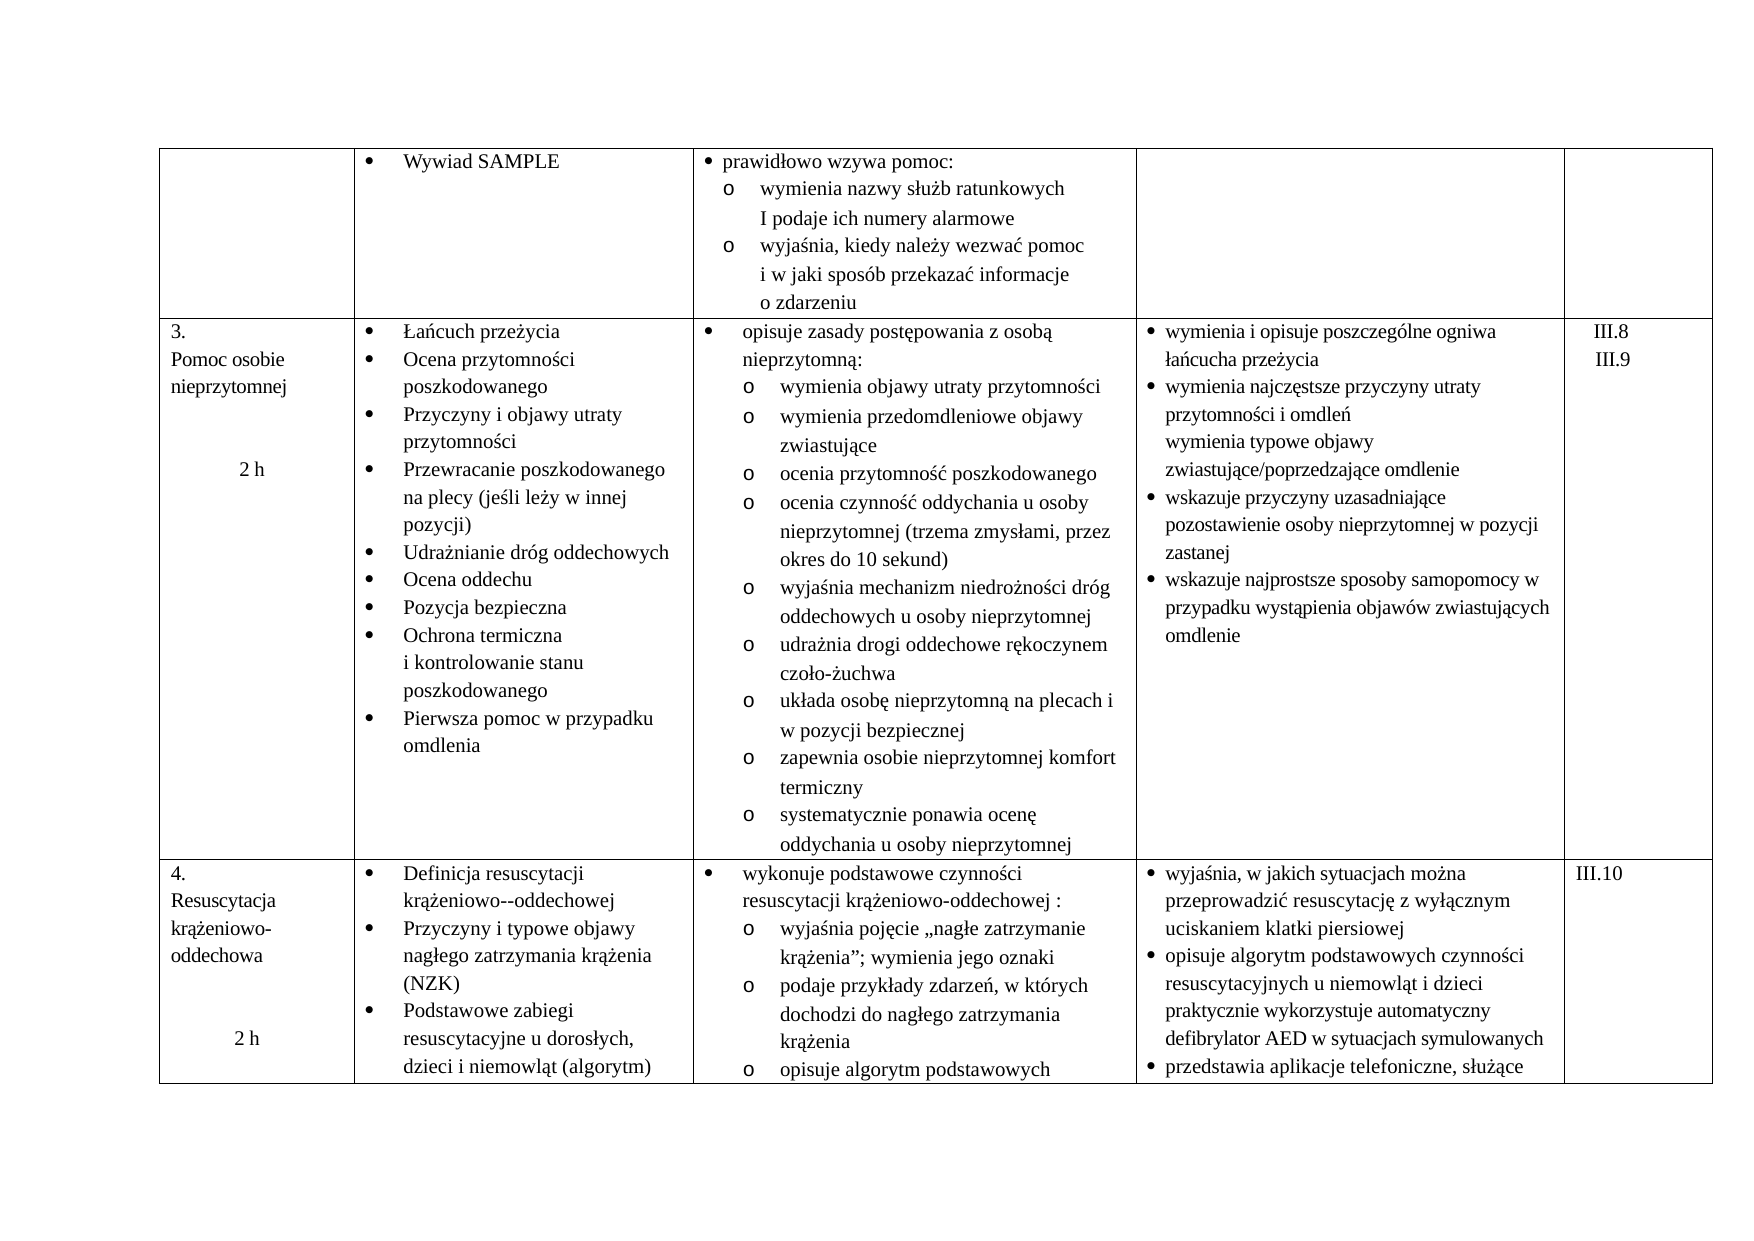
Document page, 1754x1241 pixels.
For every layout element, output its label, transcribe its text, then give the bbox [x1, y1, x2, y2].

table_cell opisuje zasady postępowania z osobą nieprzytomną: wymienia objawy utraty przytomności wymienia przedomdleniowe objawy zwiastujące ocenia przytomność poszkodowanego ocenia czynność oddychania u osoby nieprzytomnej (trzema zmysłami, przez okres do 10 sekund) wyjaśnia mechanizm niedrożności dróg oddechowych u osoby nieprzytomnej udrażnia drogi oddechowe rękoczynem czoło-żuchwa układa osobę nieprzytomną na plecach i w pozycji bezpiecznej zapewnia osobie nieprzytomnej komfort termiczny systematycznie ponawia ocenę oddychania u osoby nieprzytomnej [694, 319, 1136, 859]
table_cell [1137, 149, 1564, 318]
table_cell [355, 860, 693, 1083]
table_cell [160, 860, 354, 1083]
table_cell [1137, 860, 1564, 1083]
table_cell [694, 149, 1136, 318]
table_cell III.10 [1565, 860, 1712, 1083]
table_cell 3. Pomoc osobie nieprzytomnej 2 h [160, 319, 354, 859]
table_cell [694, 860, 1136, 1083]
table_cell III.8 III.9 [1565, 319, 1712, 859]
table_cell Łańcuch przeżycia Ocena przytomności poszkodowanego Przyczyny i objawy utraty przytomności Przewracanie poszkodowanego na plecy (jeśli leży w innej pozycji) Udrażnianie dróg oddechowych Ocena oddechu Pozycja bezpieczna Ochrona termiczna i kontrolowanie stanu poszkodowanego Pierwsza pomoc w przypadku omdlenia [355, 319, 693, 859]
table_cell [1565, 149, 1712, 318]
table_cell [355, 149, 693, 318]
table_cell wymienia i opisuje poszczególne ogniwa łańcucha przeżycia wymienia najczęstsze przyczyny utraty przytomności i omdleń wymienia typowe objawy zwiastujące/poprzedzające omdlenie wskazuje przyczyny uzasadniające pozostawienie osoby nieprzytomnej w pozycji zastanej wskazuje najprostsze sposoby samopomocy w przypadku wystąpienia objawów zwiastujących omdlenie [1137, 319, 1564, 859]
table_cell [160, 149, 354, 318]
